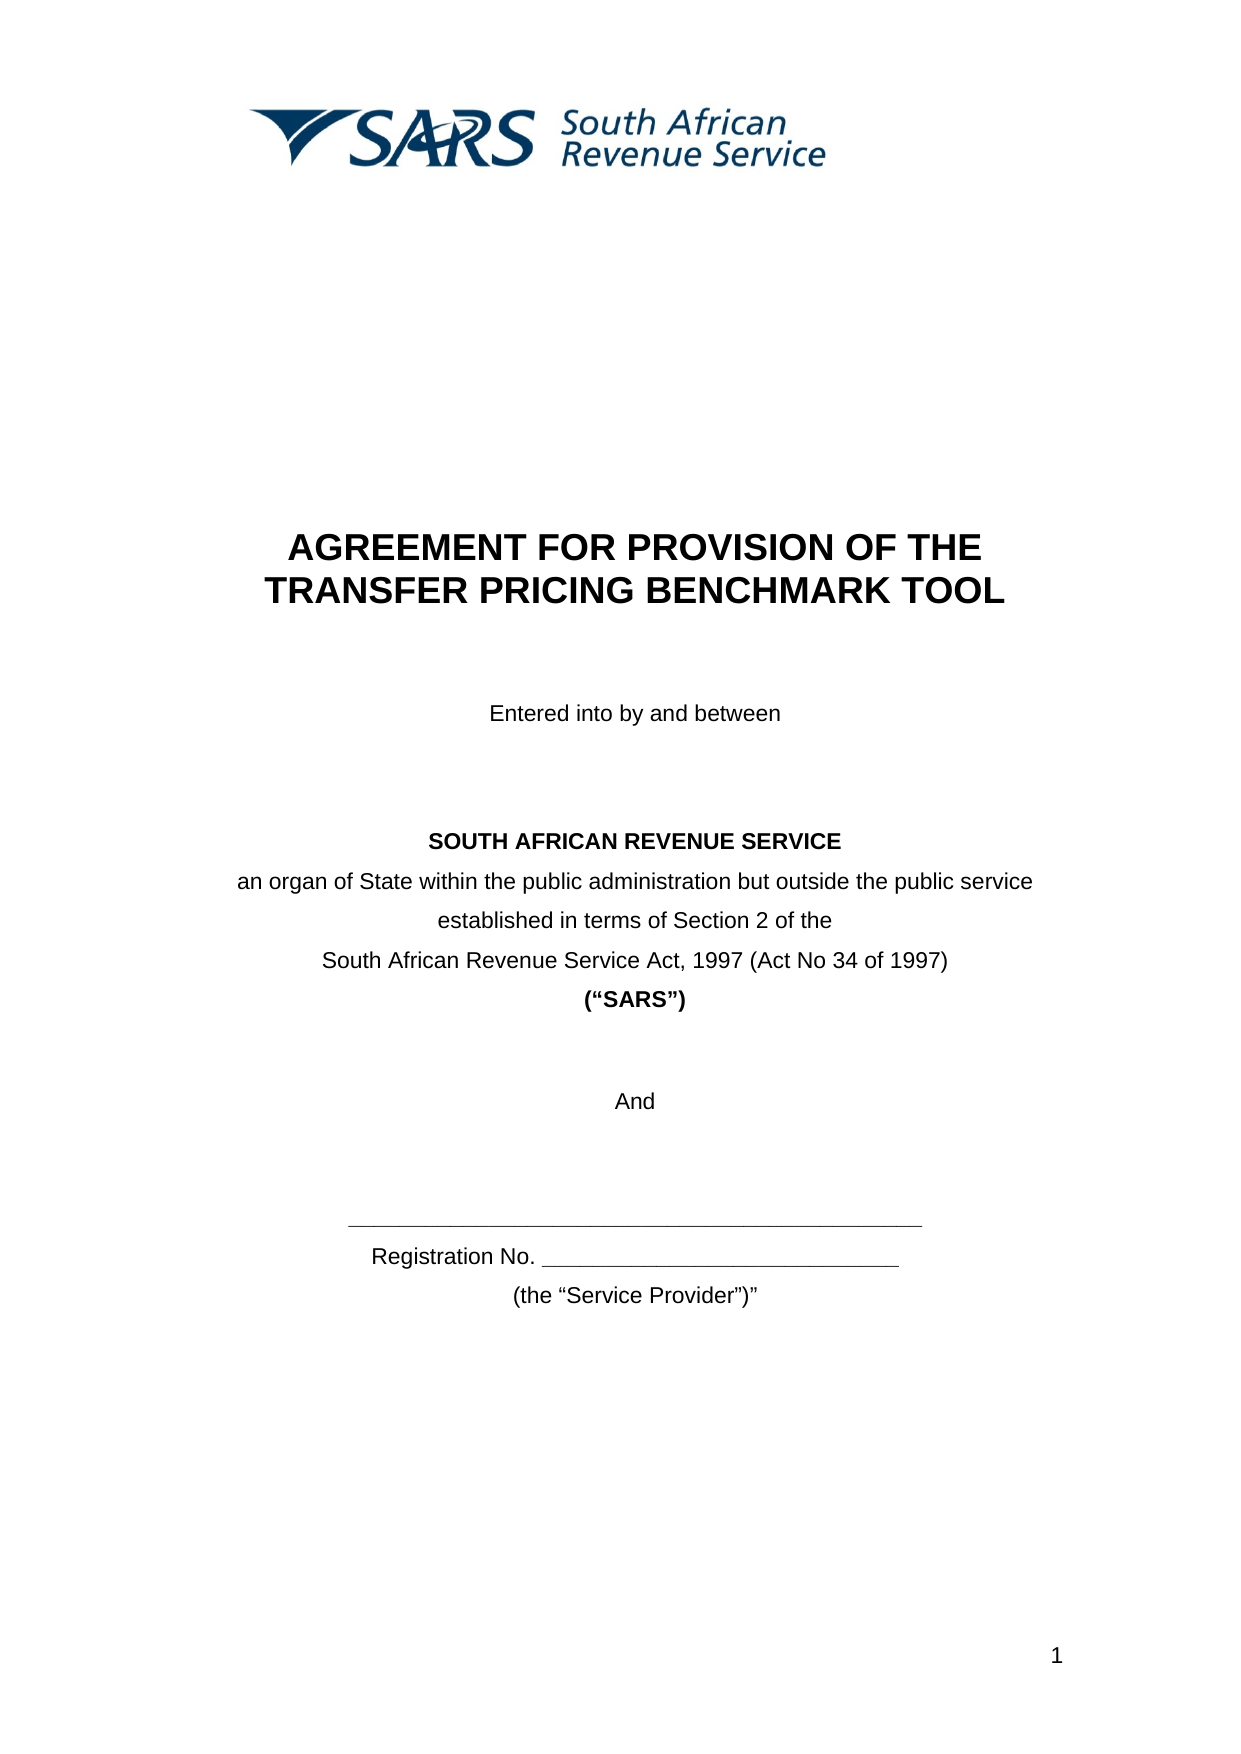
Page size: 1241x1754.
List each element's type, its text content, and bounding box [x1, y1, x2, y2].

text South African Revenue Service Act, 1997 (Act No 34 of 1997) [207, 947, 1063, 973]
text Registration No. ____________________________ [207, 1243, 1063, 1269]
text And [207, 1088, 1063, 1114]
text _____________________________________________ [207, 1203, 1063, 1230]
text an organ of State within the public administration but outside the public service established in terms of Section 2 of the [207, 868, 1063, 933]
text (the “Service Provider”)” [207, 1282, 1063, 1309]
text Entered into by and between [207, 700, 1063, 726]
text (“SARS”) [207, 986, 1063, 1012]
picture [206, 78, 871, 213]
text SOUTH AFRICAN REVENUE SERVICE [207, 828, 1063, 854]
text AGREEMENT FOR PROVISION OF THE TRANSFER PRICING BENCHMARK TOOL [207, 525, 1063, 611]
